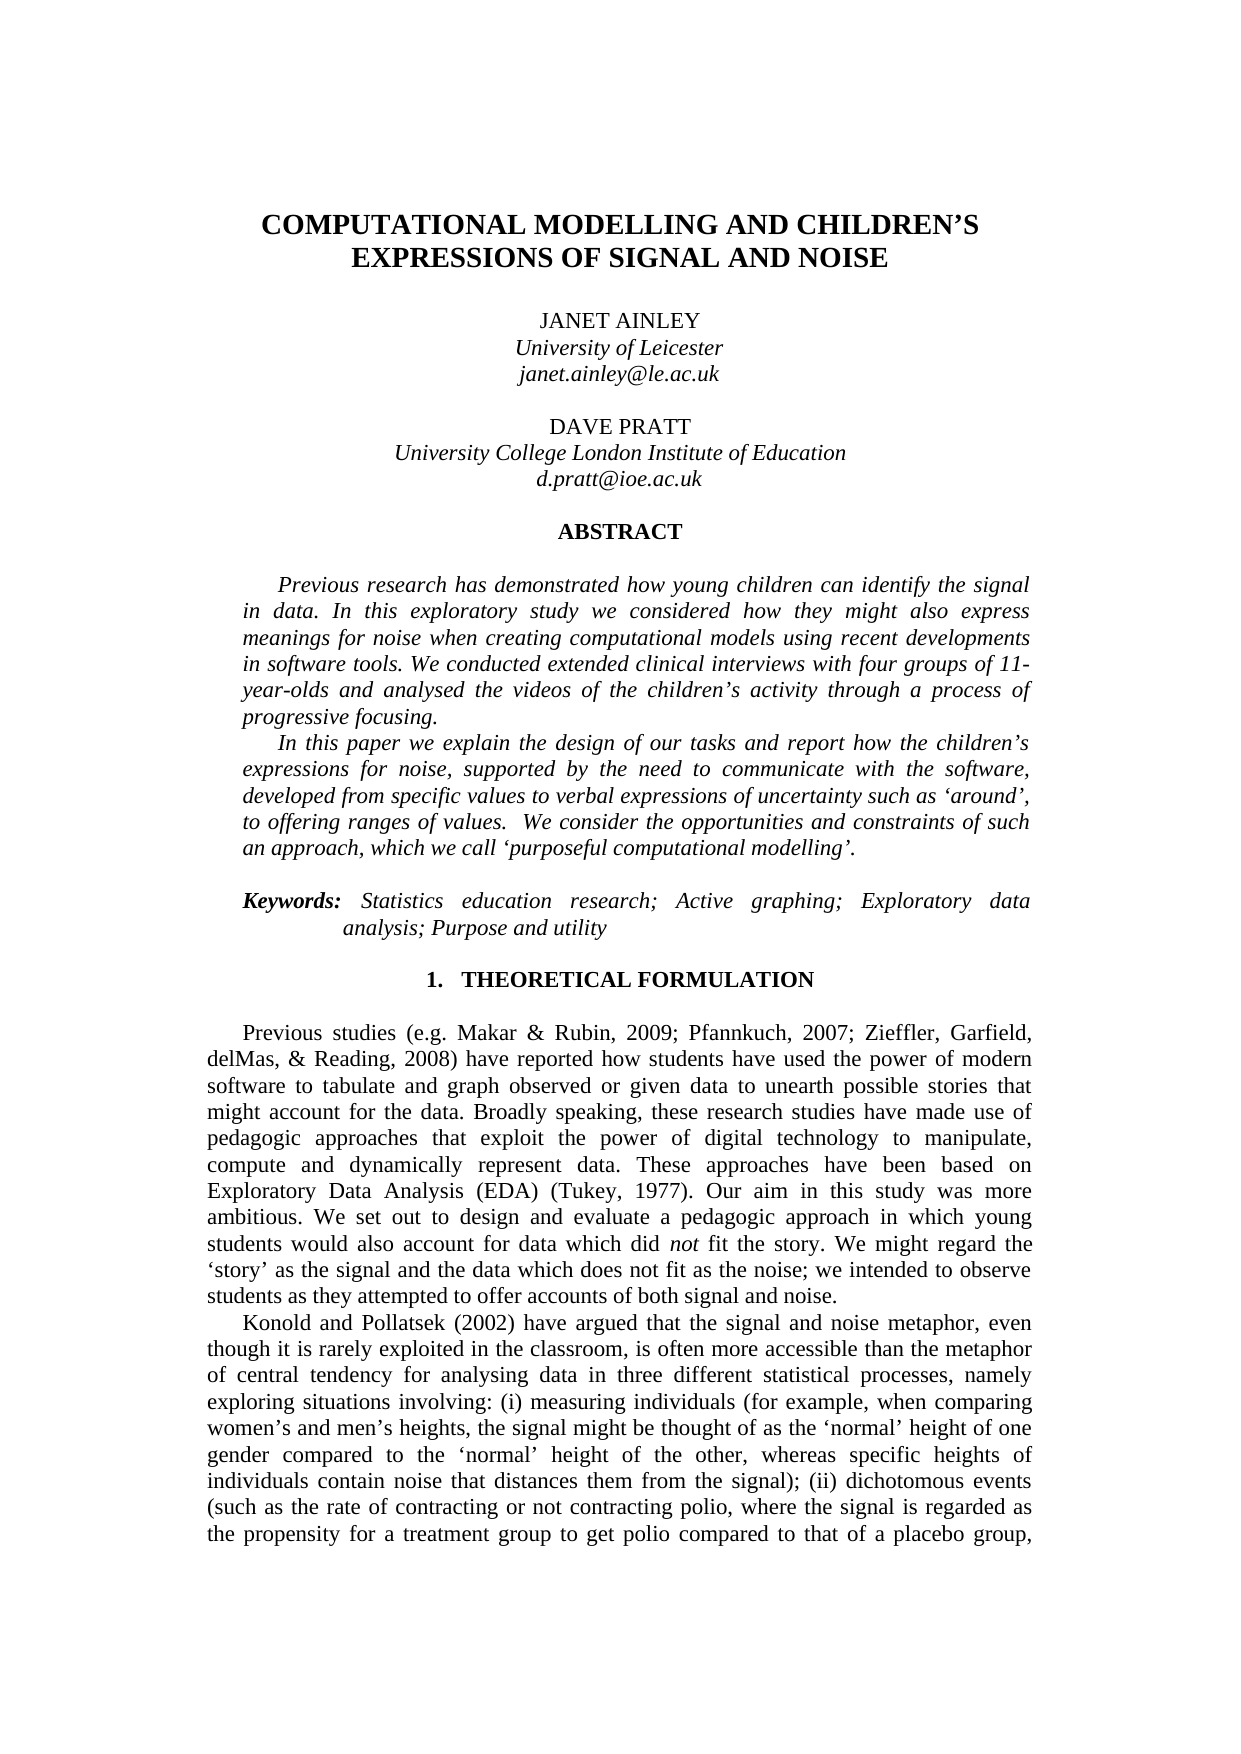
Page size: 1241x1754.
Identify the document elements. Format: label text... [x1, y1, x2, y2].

text In this paper we explain the design of our tasks and report how the children’s expressions for noise, supported by the need to communicate with the software, developed from specific values to verbal expressions of uncertainty such as ‘around’, to offering ranges of values. We consider the opportunities and constraints of such an approach, which we call ‘purposeful computational modelling’. [242, 729, 1033, 861]
text University of Leicester [207, 334, 1033, 360]
text d.pratt@ioe.ac.uk [207, 466, 1033, 492]
text Dave Pratt [207, 413, 1033, 439]
title ABSTRACT [207, 518, 1033, 544]
subtitle Theoretical formulation [207, 966, 1033, 993]
text University College London Institute of Education [207, 439, 1033, 466]
title Computational modelling and children’s expressions of signal and noise [207, 207, 1033, 274]
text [207, 1309, 1033, 1546]
title Keywords: Statistics education research; Active graphing; Exploratory data analysis; Purpose and utility [242, 887, 1033, 940]
text Previous studies (e.g. Makar & Rubin, 2009; Pfannkuch, 2007; Zieffler, Garfield, delMas, & Reading, 2008) have reported how students have used the power of modern software to tabulate and graph observed or given data to unearth possible stories that might account for the data. Broadly speaking, these research studies have made use of pedagogic approaches that exploit the power of digital technology to manipulate, compute and dynamically represent data. These approaches have been based on Exploratory Data Analysis (EDA) (Tukey, 1977). Our aim in this study was more ambitious. We set out to design and evaluate a pedagogic approach in which young students would also account for data which did not fit the story. We might regard the ‘story’ as the signal and the data which does not fit as the noise; we intended to observe students as they attempted to offer accounts of both signal and noise. [207, 1019, 1033, 1309]
text Janet Ainley [207, 307, 1033, 334]
text Previous research has demonstrated how young children can identify the signal in data. In this exploratory study we considered how they might also express meanings for noise when creating computational models using recent developments in software tools. We conducted extended clinical interviews with four groups of 11-year-olds and analysed the videos of the children’s activity through a process of progressive focusing. [242, 571, 1033, 729]
text janet.ainley@le.ac.uk [207, 360, 1033, 386]
